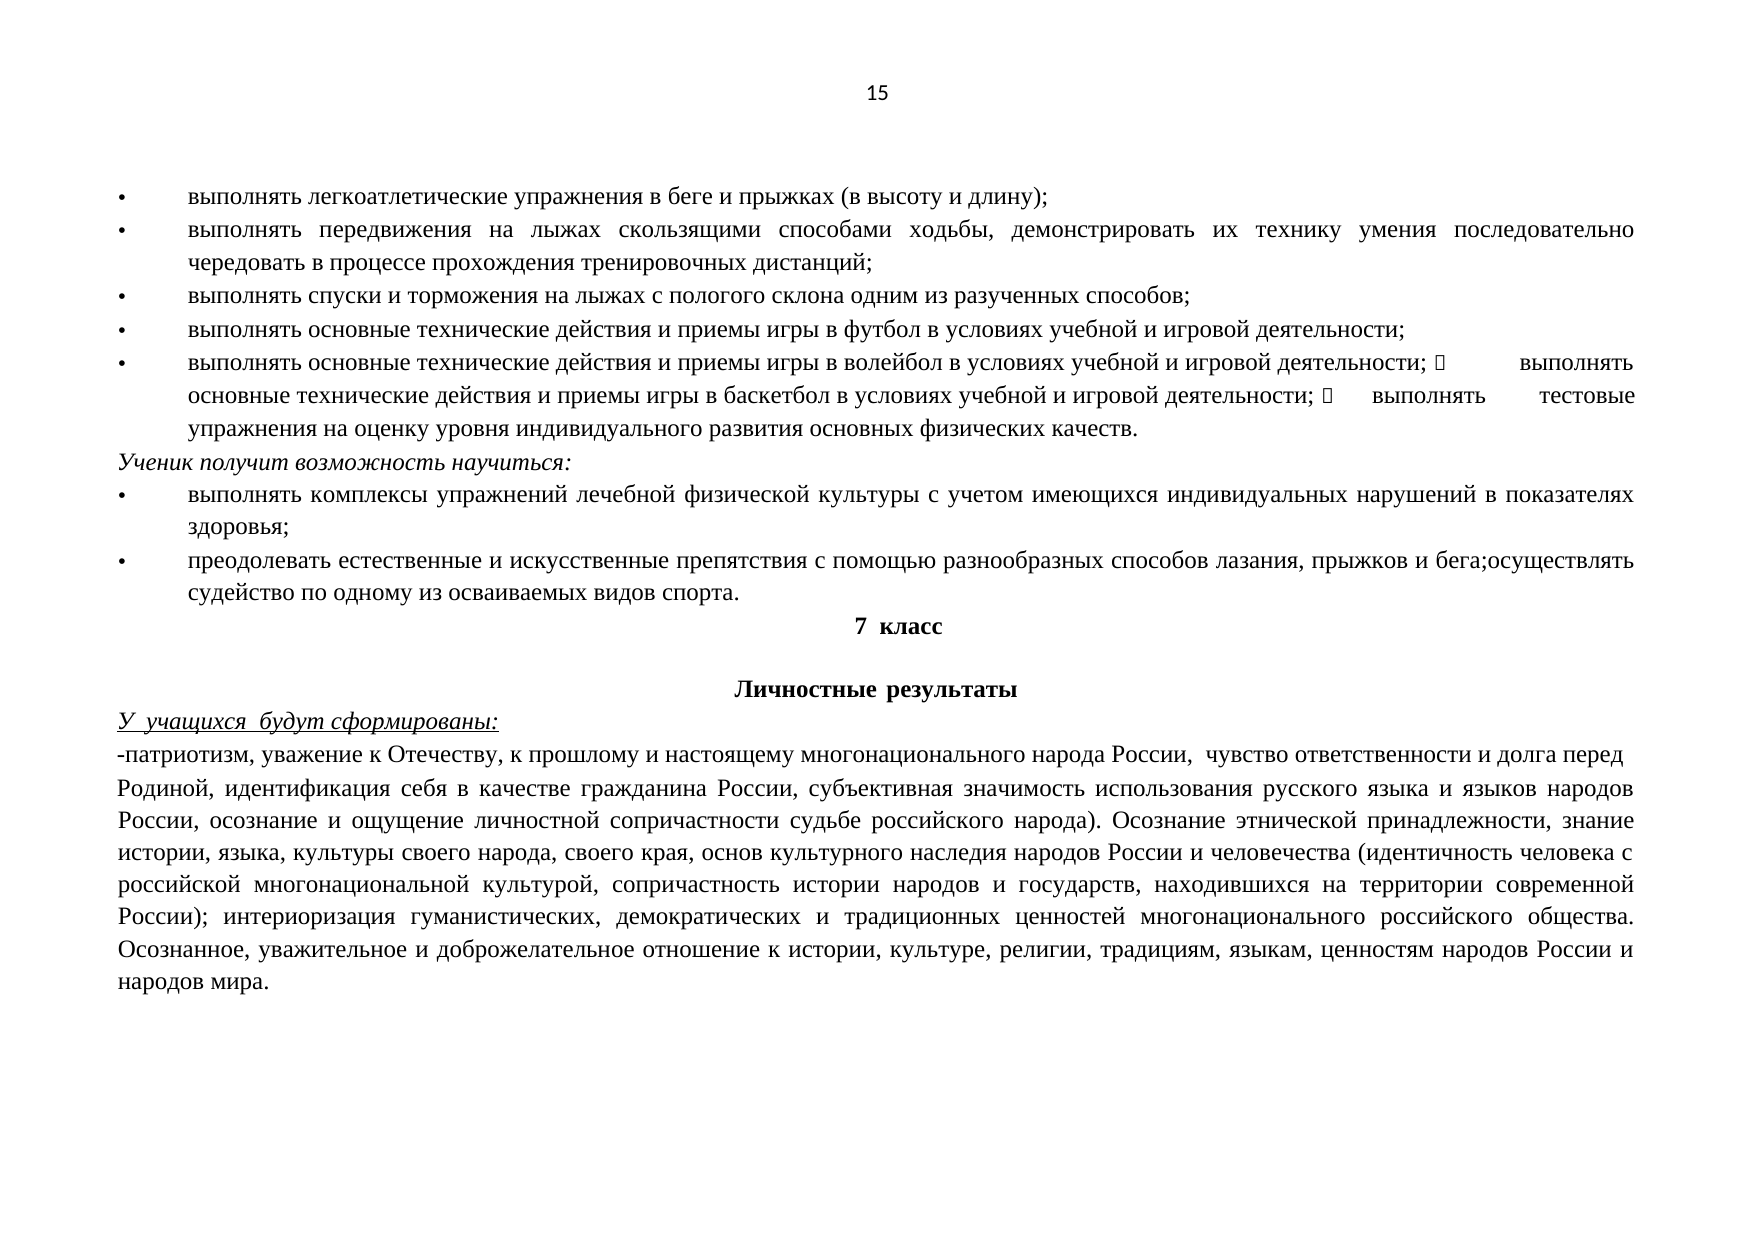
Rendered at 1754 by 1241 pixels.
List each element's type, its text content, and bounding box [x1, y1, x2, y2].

list выполнять передвижения на лыжах скользящими способами ходьбы, демонстрировать их технику умения последовательно чередовать в процессе прохождения тренировочных дистанций; [118, 214, 1635, 275]
list преодолевать естественные и искусственные препятствия с помощью разнообразных способов лазания, прыжков и бега;осуществлять судейство по одному из осваиваемых видов спорта. [118, 545, 1635, 606]
text Ученик получит возможность научиться: [117, 447, 1636, 475]
list выполнять комплексы упражнений лечебной физической культуры с учетом имеющихся индивидуальных нарушений в показателях здоровья; [118, 479, 1635, 540]
list выполнять спуски и торможения на лыжах с пологого склона одним из разученных способов; [118, 280, 1635, 309]
text Родиной, идентификация себя в качестве гражданина России, субъективная значимость использования русского языка и языков народов России, осознание и ощущение личностной сопричастности судьбе российского народа). Осознание этнической принадлежности, знание истории, языка, культуры своего народа, своего края, основ культурного наследия народов России и человечества (идентичность человека с российской многонациональной культурой, сопричастность истории народов и государств, находившихся на территории современной России); интериоризация гуманистических, демократических и традиционных ценностей многонационального российского общества. Осознанное, уважительное и доброжелательное отношение к истории, культуре, религии, традициям, языкам, ценностям народов России и народов мира. [117, 773, 1635, 994]
list выполнять легкоатлетические упражнения в беге и прыжках (в высоту и длину); [118, 181, 1635, 209]
text Личностные результаты У учащихся будут сформированы: [117, 674, 1017, 735]
list выполнять основные технические действия и приемы игры в футбол в условиях учебной и игровой деятельности; [118, 314, 1635, 343]
text -патриотизм, уважение к Отечеству, к прошлому и настоящему многонационального народа России, чувство ответственности и долга перед [117, 739, 1635, 768]
subtitle 7 класс [160, 611, 1636, 639]
list выполнять основные технические действия и приемы игры в волейбол в условиях учебной и игровой деятельности;  выполнять основные технические действия и приемы игры в баскетбол в условиях учебной и игровой деятельности;  выполнять тестовые упражнения на оценку уровня индивидуального развития основных физических качеств. [118, 347, 1635, 442]
